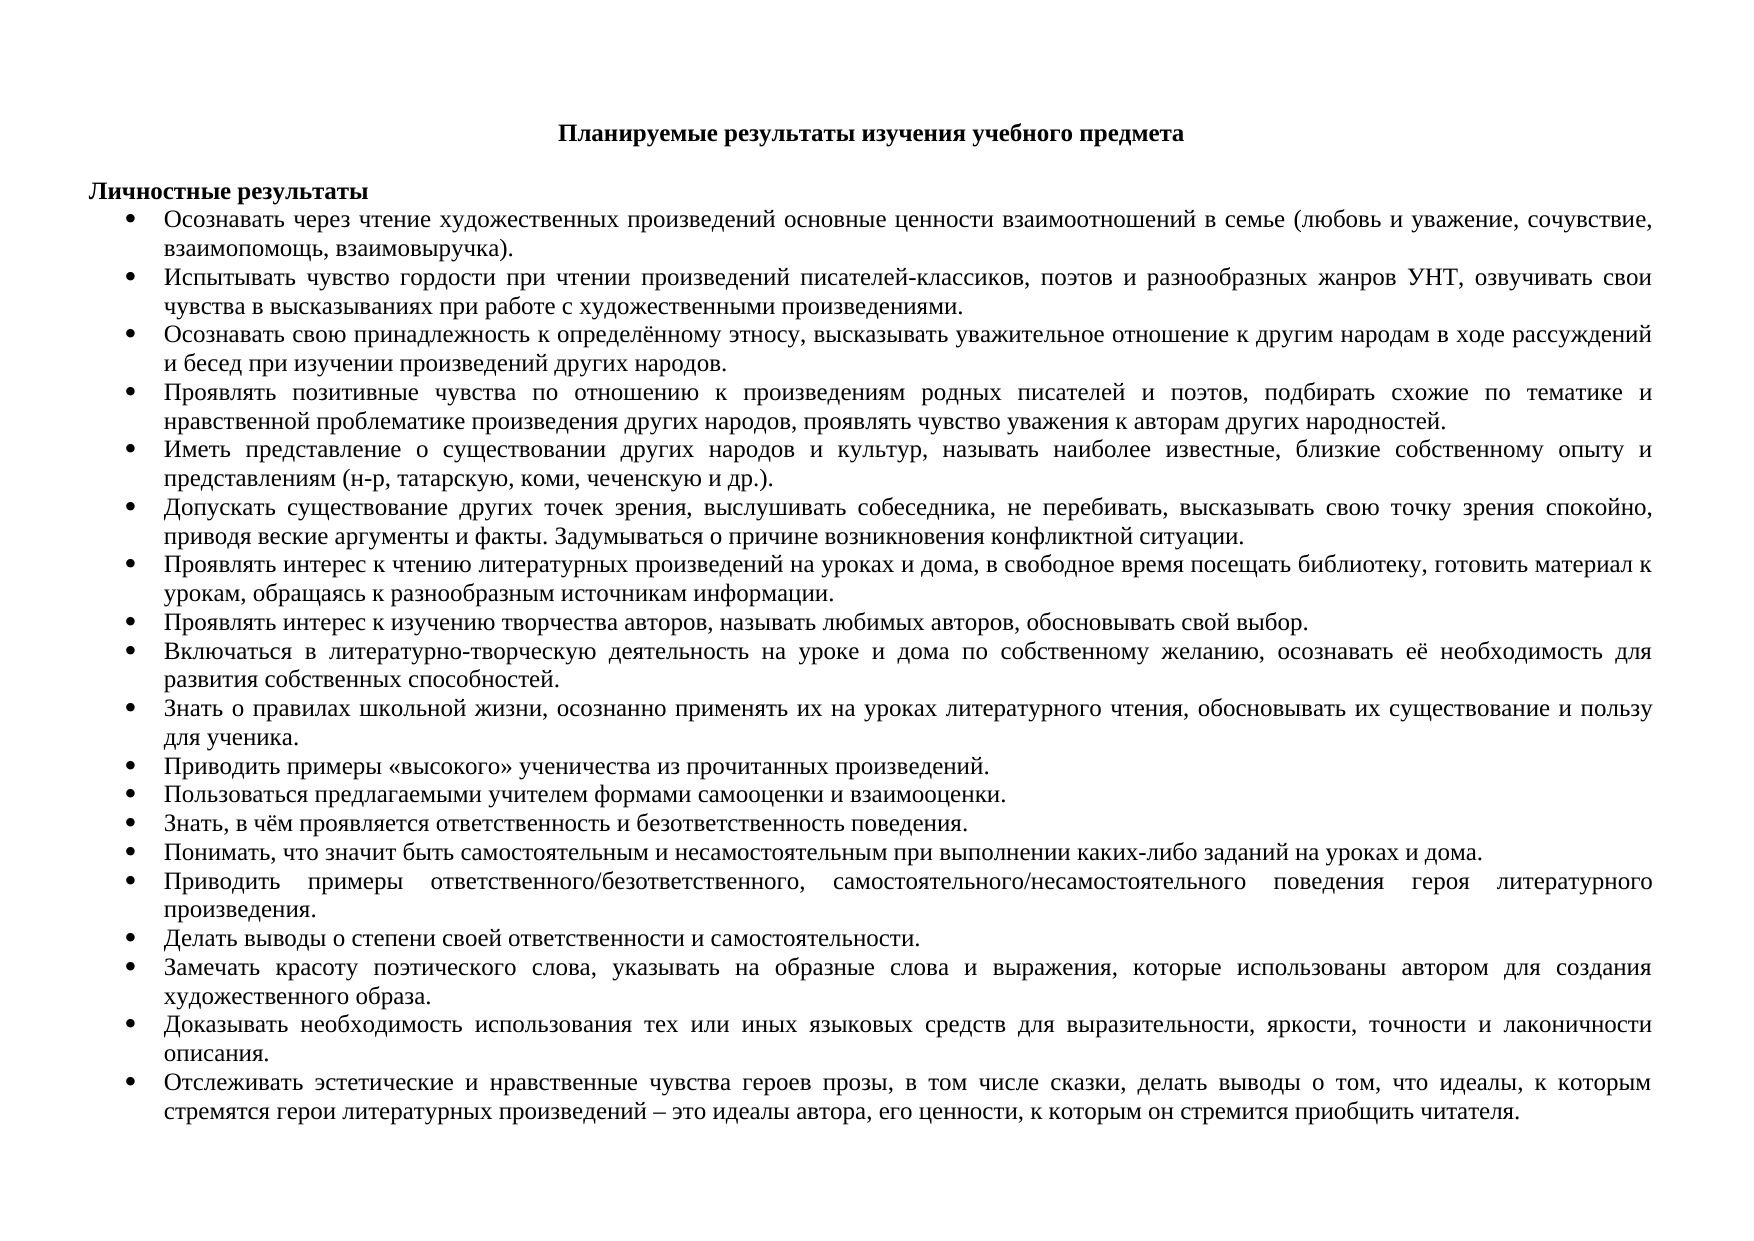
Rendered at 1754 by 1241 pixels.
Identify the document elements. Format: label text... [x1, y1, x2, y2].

list Приводить примеры «высокого» ученичества из прочитанных произведений. [126, 751, 1654, 779]
list Включаться в литературно-творческую деятельность на уроке и дома по собственному желанию, осознавать её необходимость для развития собственных способностей. [126, 636, 1654, 693]
list Отслеживать эстетические и нравственные чувства героев прозы, в том числе сказки, делать выводы о том, что идеалы, к которым стремятся герои литературных произведений – это идеалы автора, его ценности, к которым он стремится приобщить читателя. [126, 1067, 1654, 1124]
list Замечать красоту поэтического слова, указывать на образные слова и выражения, которые использованы автором для создания художественного образа. [126, 952, 1654, 1009]
list Проявлять интерес к изучению творчества авторов, называть любимых авторов, обосновывать свой выбор. [126, 607, 1654, 636]
list Проявлять позитивные чувства по отношению к произведениям родных писателей и поэтов, подбирать схожие по тематике и нравственной проблематике произведения других народов, проявлять чувство уважения к авторам других народностей. [126, 377, 1654, 434]
list Пользоваться предлагаемыми учителем формами самооценки и взаимооценки. [126, 779, 1654, 808]
list Делать выводы о степени своей ответственности и самостоятельности. [126, 923, 1654, 952]
list Осознавать свою принадлежность к определённому этносу, высказывать уважительное отношение к другим народам в ходе рассуждений и бесед при изучении произведений других народов. [126, 319, 1654, 377]
list Осознавать через чтение художественных произведений основные ценности взаимоотношений в семье (любовь и уважение, сочувствие, взаимопомощь, взаимовыручка). [126, 204, 1654, 262]
list Приводить примеры ответственного/безответственного, самостоятельного/несамостоятельного поведения героя литературного произведения. [126, 866, 1654, 923]
list Иметь представление о существовании других народов и культур, называть наиболее известные, близкие собственному опыту и представлениям (н-р, татарскую, коми, чеченскую и др.). [126, 434, 1654, 492]
text Планируемые результаты изучения учебного предмета [89, 118, 1654, 147]
list Доказывать необходимость использования тех или иных языковых средств для выразительности, яркости, точности и лаконичности описания. [126, 1009, 1654, 1067]
list Испытывать чувство гордости при чтении произведений писателей-классиков, поэтов и разнообразных жанров УНТ, озвучивать свои чувства в высказываниях при работе с художественными произведениями. [126, 262, 1654, 319]
text Личностные результаты [89, 176, 1654, 204]
list Знать о правилах школьной жизни, осознанно применять их на уроках литературного чтения, обосновывать их существование и пользу для ученика. [126, 693, 1654, 751]
list Допускать существование других точек зрения, выслушивать собеседника, не перебивать, высказывать свою точку зрения спокойно, приводя веские аргументы и факты. Задумываться о причине возникновения конфликтной ситуации. [126, 492, 1654, 549]
list Знать, в чём проявляется ответственность и безответственность поведения. [126, 808, 1654, 837]
list Проявлять интерес к чтению литературных произведений на уроках и дома, в свободное время посещать библиотеку, готовить материал к урокам, обращаясь к разнообразным источникам информации. [126, 549, 1654, 607]
list Понимать, что значит быть самостоятельным и несамостоятельным при выполнении каких-либо заданий на уроках и дома. [126, 837, 1654, 866]
